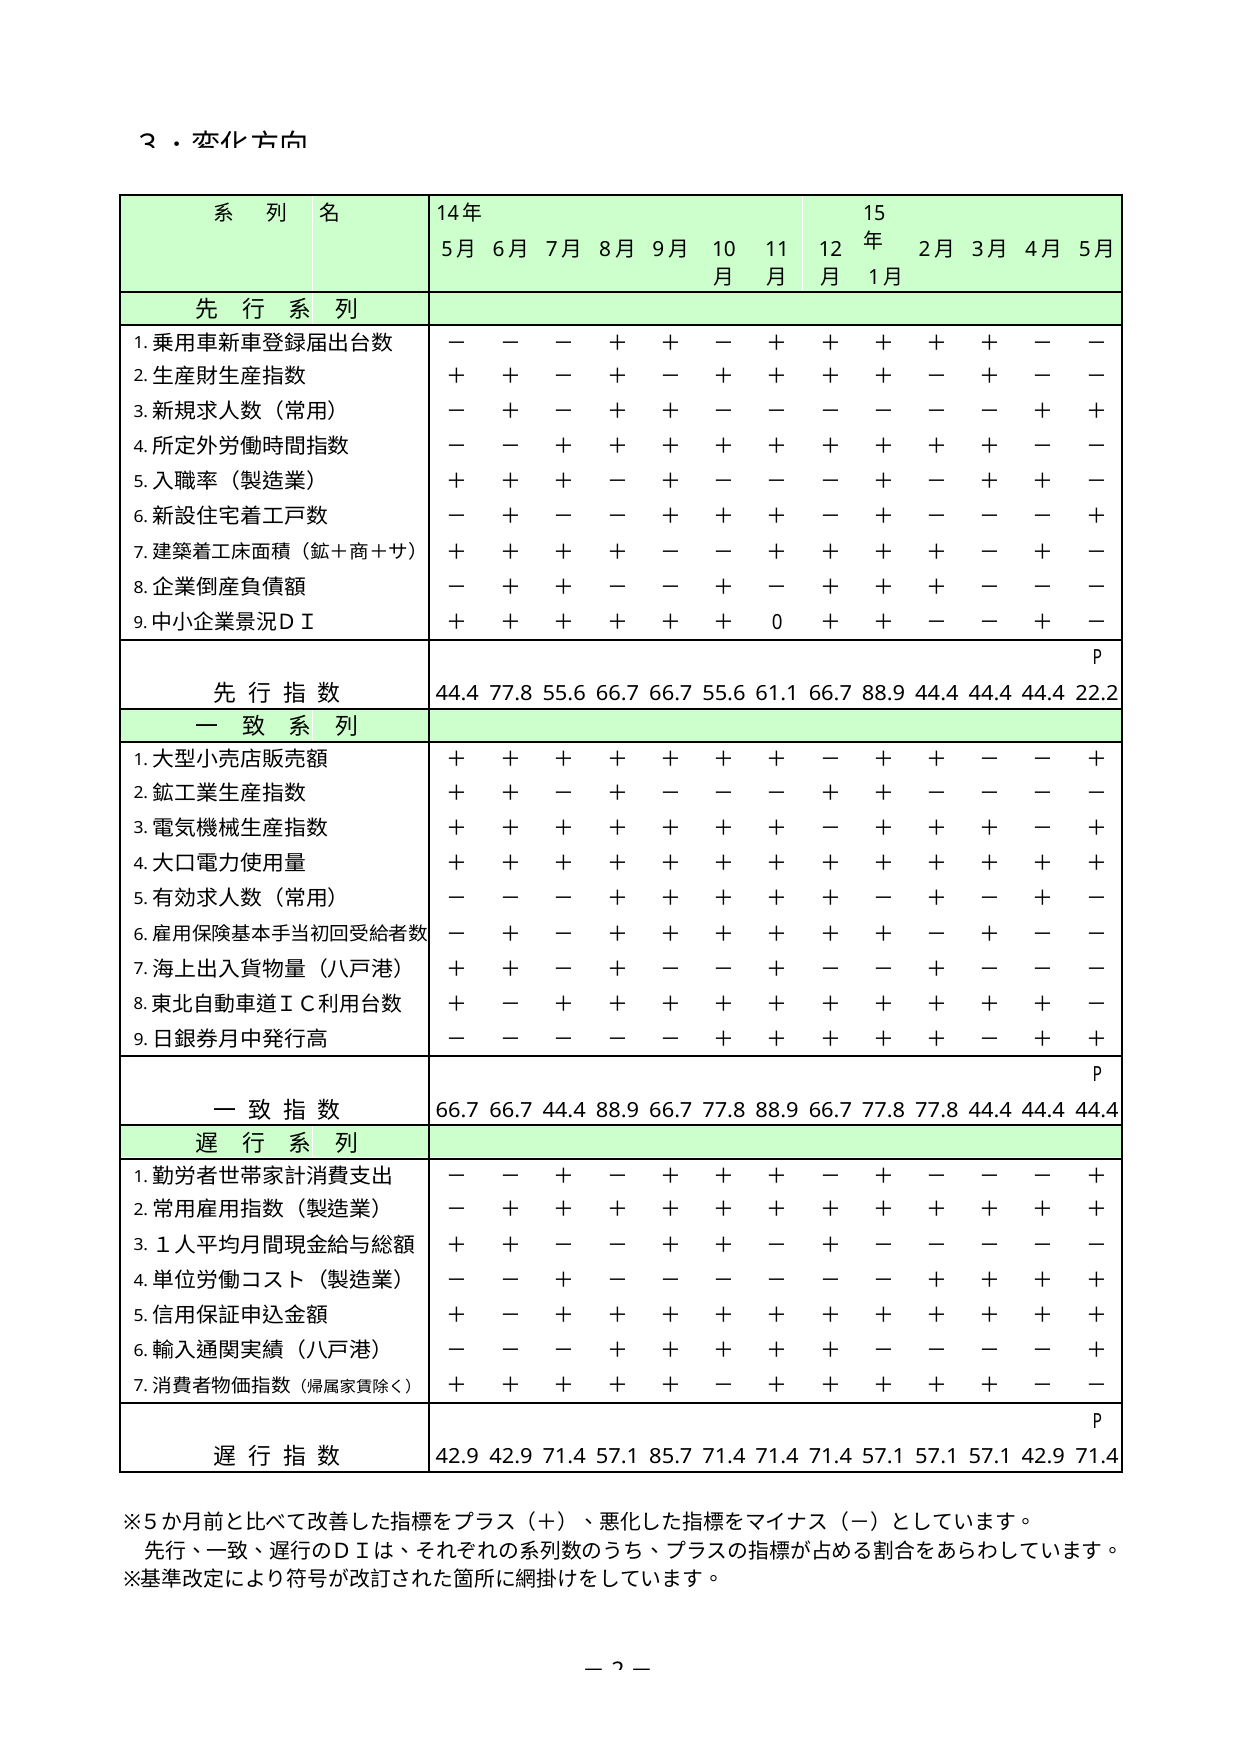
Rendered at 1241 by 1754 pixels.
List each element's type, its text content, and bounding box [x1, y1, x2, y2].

table_cell 7. 消費者物価指数（帰属家賃除く） [121, 1367, 428, 1402]
table_cell ＋ [589, 533, 643, 568]
table_cell 77.8 [696, 1057, 749, 1124]
table_cell － [1016, 569, 1069, 604]
table_cell ＋ [696, 428, 749, 463]
table_cell ＋ [856, 845, 909, 880]
table_cell ＋ [1016, 1297, 1069, 1332]
table_cell ＋ [909, 1367, 963, 1402]
table_cell ＋ [856, 498, 909, 533]
table_cell 4. 所定外労働時間指数 [121, 428, 428, 463]
table_cell ＋ [643, 498, 696, 533]
table_cell ＋ [803, 845, 856, 880]
table_cell 71.4 [536, 1404, 589, 1471]
table_cell ＋ [963, 326, 1016, 357]
table_cell ＋ [483, 569, 536, 604]
table_header 3月 [963, 196, 1016, 291]
table_cell － [696, 463, 749, 498]
table_cell － [909, 1160, 963, 1191]
table_cell ＋ [1069, 1261, 1121, 1297]
table_cell ＋ [749, 1332, 802, 1367]
table_cell ＋ [803, 1191, 856, 1226]
table_cell － [909, 357, 963, 392]
table_cell ＋ [483, 498, 536, 533]
table_cell 1. 乗用車新車登録届出台数 [121, 326, 428, 357]
table_cell 77.8 [483, 641, 536, 707]
table_cell 57.1 [963, 1404, 1016, 1471]
table_cell 一 [121, 710, 238, 741]
table_cell ＋ [483, 809, 536, 844]
table_cell 8. 企業倒産負債額 [121, 569, 428, 604]
table_cell ＋ [803, 915, 856, 950]
table_cell － [589, 498, 643, 533]
table_cell － [430, 569, 483, 604]
table_cell ＋ [749, 428, 802, 463]
table_cell ＋ [589, 1297, 643, 1332]
table_cell ＋ [856, 326, 909, 357]
table_cell 7. 海上出入貨物量（八戸港） [121, 950, 428, 985]
table_header 8月 [589, 196, 643, 291]
table_cell [430, 1126, 1121, 1157]
table_cell － [430, 915, 483, 950]
table_cell ＋ [856, 569, 909, 604]
table_cell － [696, 1261, 749, 1297]
table_cell － [1069, 915, 1121, 950]
table_cell ＋ [536, 533, 589, 568]
table_cell ＋ [483, 1367, 536, 1402]
table_cell ＋ [1016, 880, 1069, 915]
table_cell ＋ [430, 533, 483, 568]
table_cell ＋ [483, 604, 536, 638]
table_cell － [909, 1332, 963, 1367]
table_cell － [1016, 326, 1069, 357]
table_cell 61.1 [749, 641, 802, 707]
table_cell 8. 東北自動車道ＩＣ利用台数 [121, 985, 428, 1020]
table_cell － [909, 498, 963, 533]
table_cell － [909, 393, 963, 428]
table_cell ＋ [963, 1261, 1016, 1297]
table_cell 致 [238, 710, 275, 741]
table_cell 5. 入職率（製造業） [121, 463, 428, 498]
table_cell － [430, 326, 483, 357]
table_cell ＋ [1069, 393, 1121, 428]
table_cell 57.1 [909, 1404, 963, 1471]
table_cell ＋ [749, 1191, 802, 1226]
table_cell 3. 新規求人数（常用） [121, 393, 428, 428]
table_cell ＋ [696, 880, 749, 915]
table_cell P 71.4 [1069, 1404, 1121, 1471]
table_cell 先 [121, 293, 238, 324]
table_header 7月 [536, 196, 589, 291]
table_cell ＋ [1069, 1297, 1121, 1332]
table_cell － [803, 393, 856, 428]
table_cell ＋ [749, 1367, 802, 1402]
table_cell ＋ [589, 1367, 643, 1402]
table_cell － [483, 428, 536, 463]
table_header 4月 [1016, 196, 1069, 291]
table_cell ＋ [643, 1332, 696, 1367]
table_cell ＋ [909, 569, 963, 604]
table_cell ＋ [643, 915, 696, 950]
table_cell 6. 新設住宅着工戸数 [121, 498, 428, 533]
table_cell 系 [275, 710, 312, 741]
table_cell － [589, 463, 643, 498]
table_cell － [483, 880, 536, 915]
table_cell ＋ [536, 1191, 589, 1226]
table_cell ＋ [856, 774, 909, 809]
table_cell ＋ [696, 1226, 749, 1261]
table_cell － [1069, 1367, 1121, 1402]
table_cell － [909, 774, 963, 809]
table_cell ＋ [909, 1191, 963, 1226]
table_cell － [1069, 880, 1121, 915]
table_cell － [483, 1297, 536, 1332]
table_cell ＋ [696, 743, 749, 774]
table_cell ＋ [963, 1191, 1016, 1226]
table_cell ＋ [749, 845, 802, 880]
table_cell ＋ [803, 1367, 856, 1402]
table_cell ＋ [589, 880, 643, 915]
table_cell 先 [121, 641, 238, 707]
table_cell － [1016, 1332, 1069, 1367]
table_cell － [1069, 533, 1121, 568]
table_cell ＋ [430, 604, 483, 638]
table_cell ＋ [589, 326, 643, 357]
table_cell ＋ [643, 393, 696, 428]
table_cell 5. 信用保証申込金額 [121, 1297, 428, 1332]
table_cell － [749, 1261, 802, 1297]
table_cell － [430, 1020, 483, 1055]
table_cell － [909, 1226, 963, 1261]
table_cell ＋ [483, 1226, 536, 1261]
table_cell ＋ [803, 357, 856, 392]
table_cell ＋ [1069, 498, 1121, 533]
table_cell 66.7 [643, 641, 696, 707]
table_cell ＋ [643, 326, 696, 357]
table_cell － [536, 880, 589, 915]
text 先行、一致、遅行のＤＩは、それぞれの系列数のうち、プラスの指標が占める割合をあらわしています。 [144, 1536, 1142, 1564]
table_cell － [696, 1367, 749, 1402]
table_cell － [856, 1332, 909, 1367]
table_cell － [803, 809, 856, 844]
table_cell 88.9 [749, 1057, 802, 1124]
table_cell 数 [313, 1404, 428, 1471]
table_cell 指 [275, 641, 312, 707]
table_cell － [749, 1226, 802, 1261]
table_cell ＋ [1016, 1191, 1069, 1226]
table_cell ＋ [589, 774, 643, 809]
table_cell ＋ [1016, 463, 1069, 498]
table_cell ＋ [803, 1332, 856, 1367]
table_cell 42.9 [1016, 1404, 1069, 1471]
table_cell 系 [275, 1126, 312, 1157]
table_cell 66.7 [643, 1057, 696, 1124]
table_cell － [696, 950, 749, 985]
table_cell － [803, 1261, 856, 1297]
table_cell ＋ [643, 809, 696, 844]
table_cell ＋ [803, 774, 856, 809]
table_cell － [803, 498, 856, 533]
table_cell － [1016, 428, 1069, 463]
table_cell ＋ [749, 985, 802, 1020]
table_header 10月 [696, 196, 749, 291]
table_cell ＋ [909, 845, 963, 880]
table_cell ＋ [1016, 985, 1069, 1020]
table_cell ＋ [589, 1332, 643, 1367]
table_cell － [430, 880, 483, 915]
table_cell ＋ [483, 357, 536, 392]
table_cell － [749, 463, 802, 498]
table_cell ＋ [1069, 1191, 1121, 1226]
table_cell 系 [275, 293, 312, 324]
table_cell ＋ [536, 1367, 589, 1402]
table_cell ＋ [536, 1297, 589, 1332]
table_cell ＋ [909, 1297, 963, 1332]
table_cell ＋ [589, 1191, 643, 1226]
table_cell 列 [313, 710, 428, 741]
table_cell 指 [275, 1404, 312, 1471]
table_cell ＋ [589, 845, 643, 880]
table_cell 44.4 [963, 641, 1016, 707]
table_cell ＋ [963, 463, 1016, 498]
table_cell － [963, 743, 1016, 774]
table_cell － [963, 569, 1016, 604]
table_cell － [909, 915, 963, 950]
table_cell － [536, 1332, 589, 1367]
table_cell ＋ [1069, 809, 1121, 844]
table_cell ＋ [803, 604, 856, 638]
table_cell 42.9 [430, 1404, 483, 1471]
table_cell － [430, 1261, 483, 1297]
table_cell ＋ [749, 1020, 802, 1055]
table_cell ＋ [909, 326, 963, 357]
table_cell ＋ [696, 1160, 749, 1191]
table_cell ＋ [1016, 845, 1069, 880]
table_cell ＋ [483, 393, 536, 428]
table_cell ＋ [643, 463, 696, 498]
table_cell － [643, 1261, 696, 1297]
table_cell － [589, 1020, 643, 1055]
table_cell － [803, 950, 856, 985]
table_header 2月 [909, 196, 963, 291]
table_cell － [963, 498, 1016, 533]
table_cell 2. 常用雇用指数（製造業） [121, 1191, 428, 1226]
table_cell ＋ [536, 743, 589, 774]
table_cell ＋ [430, 845, 483, 880]
table_header 12月 [803, 196, 856, 291]
table_cell P 22.2 [1069, 641, 1121, 707]
table_cell ＋ [909, 809, 963, 844]
table_cell － [536, 915, 589, 950]
table_cell ＋ [856, 1020, 909, 1055]
table_cell ＋ [1069, 743, 1121, 774]
table_cell 88.9 [856, 641, 909, 707]
table_cell ＋ [1069, 1160, 1121, 1191]
table_cell ＋ [909, 950, 963, 985]
table_cell － [909, 604, 963, 638]
table_cell ＋ [749, 326, 802, 357]
table_cell 88.9 [589, 1057, 643, 1124]
table_cell － [963, 393, 1016, 428]
table_cell ＋ [963, 1367, 1016, 1402]
table_cell ＋ [643, 428, 696, 463]
table_cell － [430, 1332, 483, 1367]
table_cell 行 [238, 293, 275, 324]
table_cell ＋ [749, 809, 802, 844]
table_cell ＋ [1016, 393, 1069, 428]
table_cell ＋ [483, 915, 536, 950]
table_cell － [643, 950, 696, 985]
table_cell － [1069, 604, 1121, 638]
table_cell 44.4 [963, 1057, 1016, 1124]
table_cell ＋ [483, 463, 536, 498]
table_cell － [1016, 1226, 1069, 1261]
table_cell － [536, 774, 589, 809]
table_cell ＋ [430, 809, 483, 844]
table_cell － [536, 498, 589, 533]
table_cell ＋ [643, 1297, 696, 1332]
table_cell ＋ [803, 985, 856, 1020]
table_cell － [483, 1332, 536, 1367]
table_cell ＋ [1016, 533, 1069, 568]
table_cell ＋ [963, 915, 1016, 950]
table_cell － [856, 1261, 909, 1297]
text ※５か月前と比べて改善した指標をプラス（＋）、悪化した指標をマイナス（－）としています。 [123, 1507, 1142, 1535]
table_cell － [963, 533, 1016, 568]
table_cell 7. 建築着工床面積（鉱＋商＋サ） [121, 533, 428, 568]
table_cell － [430, 1191, 483, 1226]
table_cell ＋ [1069, 1332, 1121, 1367]
table_header 11月 [749, 196, 802, 291]
table_cell ＋ [909, 533, 963, 568]
table_cell ＋ [803, 880, 856, 915]
table_cell ＋ [696, 1297, 749, 1332]
table_cell ＋ [856, 1191, 909, 1226]
table_cell － [483, 1020, 536, 1055]
table_cell － [856, 950, 909, 985]
table_header 名 [313, 196, 428, 291]
table_cell － [1016, 774, 1069, 809]
table_cell 列 [313, 1126, 428, 1157]
table_cell － [430, 393, 483, 428]
table_cell ＋ [430, 357, 483, 392]
table_cell 77.8 [909, 1057, 963, 1124]
table_cell 遅 [121, 1404, 238, 1471]
table_cell － [696, 533, 749, 568]
table_cell ＋ [589, 915, 643, 950]
table_cell 数 [313, 1057, 428, 1124]
table_cell 85.7 [643, 1404, 696, 1471]
table_cell 6. 輸入通関実績（八戸港） [121, 1332, 428, 1367]
table_cell － [536, 1020, 589, 1055]
table_cell － [1016, 357, 1069, 392]
table_cell ＋ [589, 743, 643, 774]
table_cell － [856, 1226, 909, 1261]
table_cell ＋ [643, 1191, 696, 1226]
table_cell ＋ [589, 985, 643, 1020]
table_cell － [1069, 1226, 1121, 1261]
table_cell － [963, 774, 1016, 809]
table_cell － [1069, 428, 1121, 463]
table_cell ＋ [536, 604, 589, 638]
table_cell ＋ [1069, 845, 1121, 880]
table_cell － [430, 1160, 483, 1191]
table_cell ＋ [643, 845, 696, 880]
table_cell － [1069, 569, 1121, 604]
table_cell ＋ [430, 774, 483, 809]
table_cell ＋ [749, 498, 802, 533]
table_cell － [643, 533, 696, 568]
table_cell ＋ [856, 428, 909, 463]
table_cell ＋ [803, 326, 856, 357]
table_cell 44.4 [1016, 641, 1069, 707]
table_cell － [1016, 915, 1069, 950]
table_cell ＋ [909, 743, 963, 774]
table_cell ＋ [963, 985, 1016, 1020]
table_cell ＋ [856, 463, 909, 498]
table_cell － [1069, 985, 1121, 1020]
table_cell － [1069, 950, 1121, 985]
table_cell ＋ [963, 428, 1016, 463]
table_cell ＋ [696, 498, 749, 533]
table_cell ＋ [589, 393, 643, 428]
table_cell ＋ [536, 809, 589, 844]
table_cell ＋ [430, 1226, 483, 1261]
table_cell 57.1 [589, 1404, 643, 1471]
table_cell － [963, 1226, 1016, 1261]
table_cell － [1016, 1160, 1069, 1191]
table_cell ＋ [749, 950, 802, 985]
table_cell － [963, 1332, 1016, 1367]
table_cell 1. 勤労者世帯家計消費支出 [121, 1160, 428, 1191]
table_cell ＋ [696, 985, 749, 1020]
table_cell 66.7 [803, 1057, 856, 1124]
table_cell ＋ [643, 1226, 696, 1261]
table_cell ＋ [696, 1191, 749, 1226]
table_cell 57.1 [856, 1404, 909, 1471]
table_cell － [536, 357, 589, 392]
table_cell ＋ [856, 743, 909, 774]
table_cell ＋ [909, 880, 963, 915]
table_cell 致 [238, 1057, 275, 1124]
table_cell － [1016, 950, 1069, 985]
table_cell 行 [238, 1126, 275, 1157]
table_cell ＋ [430, 743, 483, 774]
table_cell ＋ [856, 1297, 909, 1332]
table_cell ＋ [483, 845, 536, 880]
table_header 5月 [1069, 196, 1121, 291]
table_cell ＋ [536, 985, 589, 1020]
table_cell ＋ [643, 743, 696, 774]
table_cell 列 [313, 293, 428, 324]
table_cell － [430, 498, 483, 533]
table_cell － [963, 1020, 1016, 1055]
table_cell 71.4 [749, 1404, 802, 1471]
table_cell ＋ [536, 428, 589, 463]
table_cell ＋ [963, 357, 1016, 392]
table_cell ＋ [430, 1297, 483, 1332]
table_cell － [1016, 743, 1069, 774]
table_cell 5. 有効求人数（常用） [121, 880, 428, 915]
table_cell ＋ [749, 743, 802, 774]
table_cell ＋ [803, 1020, 856, 1055]
table_cell [430, 710, 1121, 741]
table_cell 4. 大口電力使用量 [121, 845, 428, 880]
table_cell － [589, 569, 643, 604]
table_cell － [856, 880, 909, 915]
table_cell ＋ [483, 1191, 536, 1226]
table_cell － [749, 569, 802, 604]
table_cell 数 [313, 641, 428, 707]
table_cell ＋ [696, 569, 749, 604]
table_cell － [909, 463, 963, 498]
table_header 列 [238, 196, 312, 291]
table_cell ＋ [483, 743, 536, 774]
table_cell － [589, 1160, 643, 1191]
table_cell ＋ [856, 1160, 909, 1191]
table_cell ＋ [963, 845, 1016, 880]
table_cell ＋ [856, 915, 909, 950]
table_cell 0 [749, 604, 802, 638]
table_cell 6. 雇用保険基本手当初回受給者数 [121, 915, 428, 950]
table_cell ＋ [430, 463, 483, 498]
table_cell － [483, 1261, 536, 1297]
table_cell － [643, 357, 696, 392]
table_cell ＋ [643, 604, 696, 638]
table_cell － [643, 774, 696, 809]
table_header 15年 1月 [856, 196, 909, 291]
table_cell 行 [238, 641, 275, 707]
table_cell 55.6 [696, 641, 749, 707]
table_cell ＋ [589, 809, 643, 844]
table_cell ＋ [696, 1332, 749, 1367]
table_cell 71.4 [696, 1404, 749, 1471]
text ※基準改定により符号が改訂された箇所に網掛けをしています。 [123, 1564, 1142, 1593]
table_cell ＋ [749, 1160, 802, 1191]
table_cell ＋ [803, 533, 856, 568]
table_cell － [1069, 326, 1121, 357]
table_cell ＋ [536, 845, 589, 880]
table_cell － [1069, 463, 1121, 498]
table_cell ＋ [430, 985, 483, 1020]
table_cell 一 [121, 1057, 238, 1124]
table_cell － [963, 1160, 1016, 1191]
table_cell ＋ [483, 774, 536, 809]
table_cell 行 [238, 1404, 275, 1471]
table_cell － [696, 774, 749, 809]
table_cell ＋ [483, 533, 536, 568]
table_cell － [1016, 809, 1069, 844]
table_cell [430, 293, 1121, 324]
table_cell － [643, 1020, 696, 1055]
table_cell － [483, 985, 536, 1020]
table_cell － [803, 1160, 856, 1191]
table_cell 1. 大型小売店販売額 [121, 743, 428, 774]
table_cell 55.6 [536, 641, 589, 707]
table_cell 9. 日銀券月中発行高 [121, 1020, 428, 1055]
table_cell ＋ [856, 533, 909, 568]
table_cell 66.7 [803, 641, 856, 707]
table_cell 42.9 [483, 1404, 536, 1471]
table_cell 71.4 [803, 1404, 856, 1471]
table_cell ＋ [589, 604, 643, 638]
table_cell － [643, 569, 696, 604]
table_cell － [963, 880, 1016, 915]
table_cell 44.4 [430, 641, 483, 707]
table_cell － [483, 326, 536, 357]
table_cell 3. １人平均月間現金給与総額 [121, 1226, 428, 1261]
table_cell － [963, 950, 1016, 985]
table_cell 2. 生産財生産指数 [121, 357, 428, 392]
table_cell － [1069, 357, 1121, 392]
table_cell － [1016, 1367, 1069, 1402]
table_cell ＋ [749, 1297, 802, 1332]
table_cell － [696, 326, 749, 357]
table_cell ＋ [643, 880, 696, 915]
table_cell ＋ [856, 985, 909, 1020]
table_cell 66.7 [589, 641, 643, 707]
table_cell ＋ [1016, 1020, 1069, 1055]
table_cell ＋ [909, 1020, 963, 1055]
table_cell 44.4 [909, 641, 963, 707]
table_cell ＋ [749, 880, 802, 915]
table_cell ＋ [856, 357, 909, 392]
table_cell 9. 中小企業景況ＤＩ [121, 604, 428, 638]
table_cell ＋ [803, 1297, 856, 1332]
table_cell － [803, 743, 856, 774]
table_cell 4. 単位労働コスト（製造業） [121, 1261, 428, 1297]
table_cell ＋ [909, 428, 963, 463]
table_cell ＋ [856, 809, 909, 844]
table_cell P 44.4 [1069, 1057, 1121, 1124]
table_cell ＋ [696, 809, 749, 844]
table_cell ＋ [1016, 1261, 1069, 1297]
table_cell ＋ [909, 985, 963, 1020]
table_cell ＋ [696, 915, 749, 950]
table_cell － [483, 1160, 536, 1191]
table_cell － [803, 463, 856, 498]
table_cell ＋ [589, 428, 643, 463]
table_cell 44.4 [536, 1057, 589, 1124]
table_header 6月 [483, 196, 536, 291]
table_cell 3. 電気機械生産指数 [121, 809, 428, 844]
table_cell 2. 鉱工業生産指数 [121, 774, 428, 809]
table_cell － [589, 1261, 643, 1297]
table_cell － [856, 393, 909, 428]
table_cell － [1016, 498, 1069, 533]
table_cell ＋ [430, 950, 483, 985]
table_cell ＋ [589, 357, 643, 392]
table_cell ＋ [696, 357, 749, 392]
table_cell － [696, 393, 749, 428]
table_cell ＋ [963, 1297, 1016, 1332]
table_cell ＋ [430, 1367, 483, 1402]
table_cell ＋ [536, 463, 589, 498]
table_cell － [749, 774, 802, 809]
table_cell ＋ [803, 1226, 856, 1261]
table_cell ＋ [749, 915, 802, 950]
table_cell ＋ [536, 1160, 589, 1191]
table_cell ＋ [856, 1367, 909, 1402]
table_cell ＋ [643, 985, 696, 1020]
table_cell － [963, 604, 1016, 638]
table_cell ＋ [963, 809, 1016, 844]
table_cell ＋ [536, 1261, 589, 1297]
table_cell ＋ [536, 569, 589, 604]
table_cell ＋ [856, 604, 909, 638]
table_cell 遅 [121, 1126, 238, 1157]
table_header 系 [121, 196, 238, 291]
table_cell ＋ [1069, 1020, 1121, 1055]
table_cell ＋ [696, 1020, 749, 1055]
table_cell － [430, 428, 483, 463]
table_cell － [536, 1226, 589, 1261]
table_cell ＋ [696, 845, 749, 880]
table_cell － [1069, 774, 1121, 809]
table_cell ＋ [643, 1367, 696, 1402]
table_header 9月 [643, 196, 696, 291]
table_cell ＋ [749, 533, 802, 568]
table_cell ＋ [483, 950, 536, 985]
table_cell － [536, 950, 589, 985]
table_cell ＋ [749, 357, 802, 392]
table_header 14年 5月 [430, 196, 483, 291]
table_cell 44.4 [1016, 1057, 1069, 1124]
table_cell ＋ [1016, 604, 1069, 638]
table_cell － [536, 326, 589, 357]
table_cell － [589, 1226, 643, 1261]
table_cell ＋ [803, 428, 856, 463]
table_cell ＋ [909, 1261, 963, 1297]
table_cell ＋ [643, 1160, 696, 1191]
table_cell 66.7 [483, 1057, 536, 1124]
table_cell ＋ [696, 604, 749, 638]
table_cell ＋ [803, 569, 856, 604]
table_cell 77.8 [856, 1057, 909, 1124]
table_cell － [749, 393, 802, 428]
table_cell ＋ [589, 950, 643, 985]
table_cell － [536, 393, 589, 428]
table_cell 66.7 [430, 1057, 483, 1124]
table_cell 指 [275, 1057, 312, 1124]
